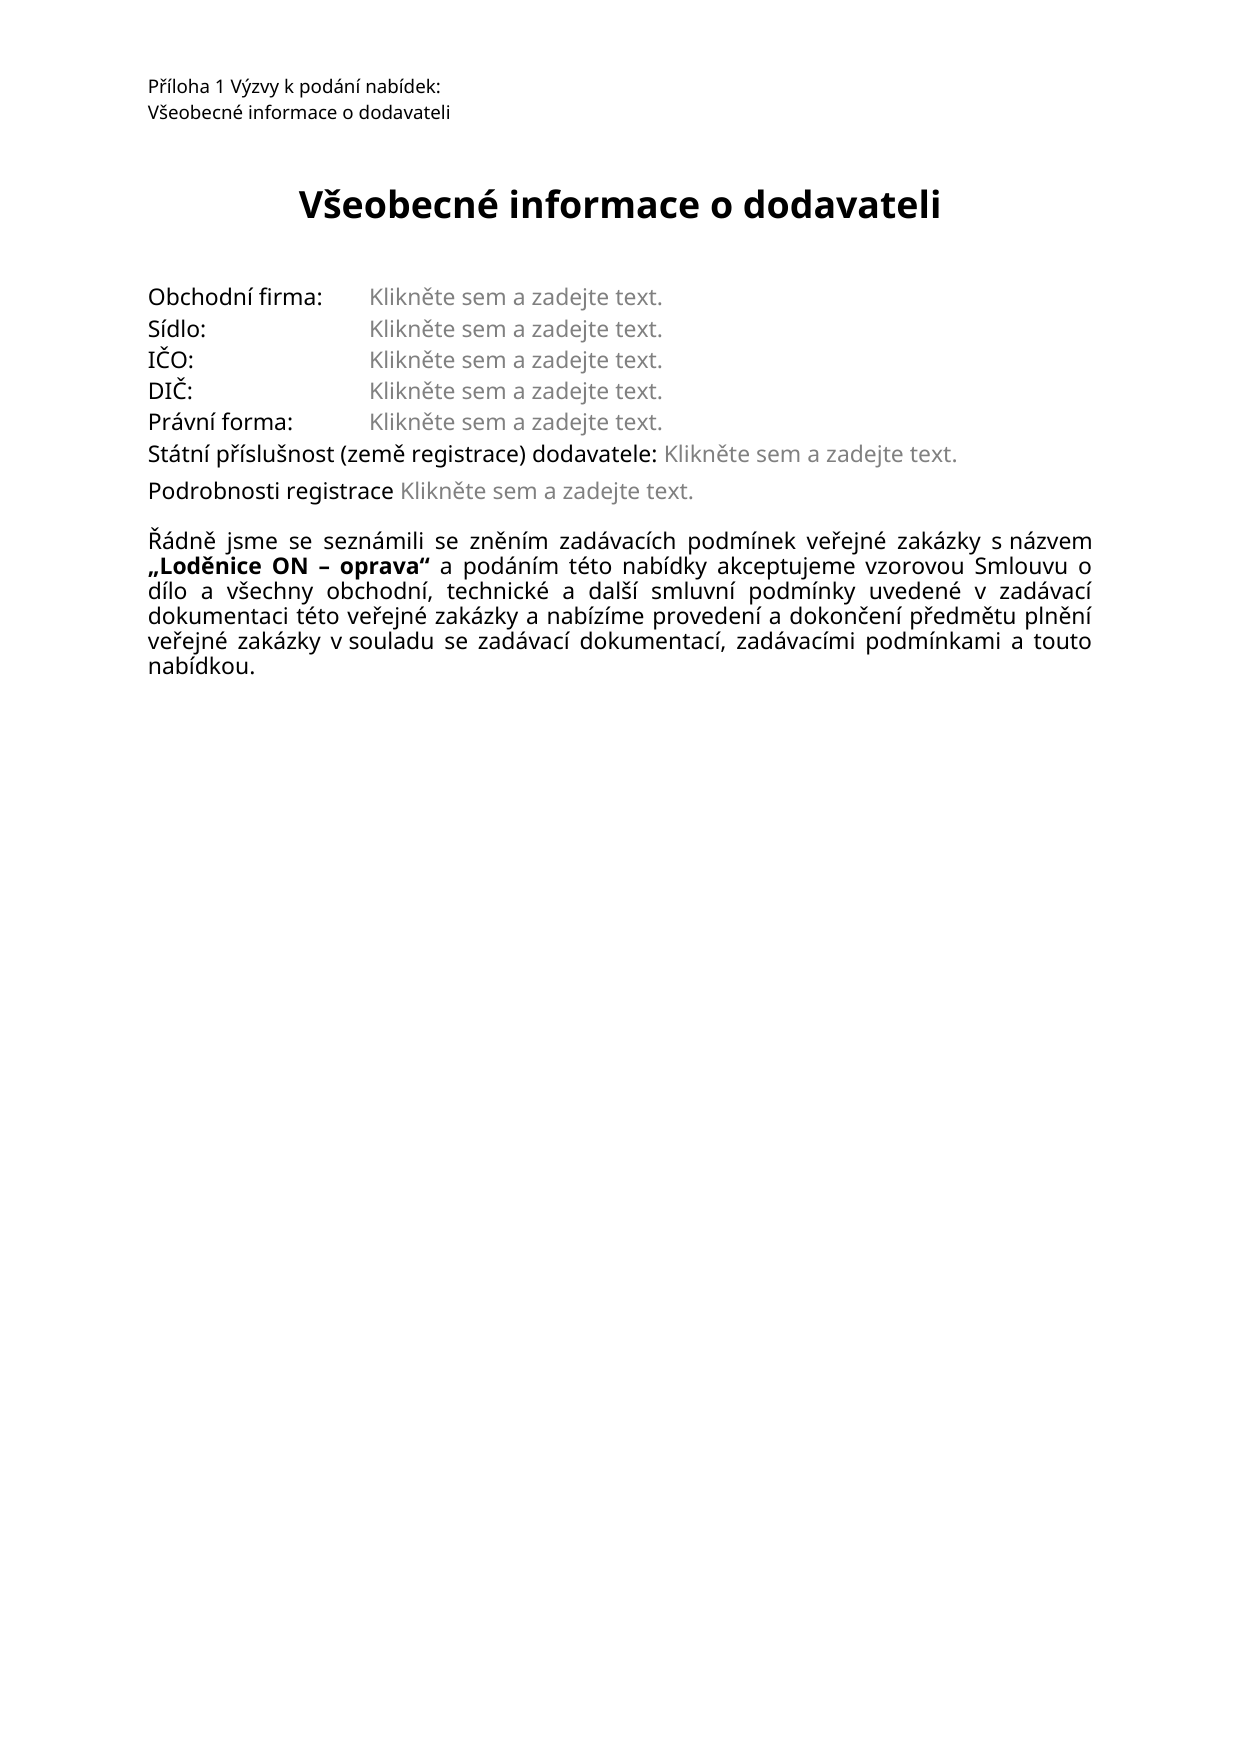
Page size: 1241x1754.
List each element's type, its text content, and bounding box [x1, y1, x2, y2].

title Všeobecné informace o dodavateli [148, 178, 1093, 229]
text IČO: [148, 348, 1093, 373]
text Právní forma: [148, 411, 1093, 436]
text Řádně jsme se seznámili se zněním zadávacích podmínek veřejné zakázky s názvem „Loděnice ON – oprava“ a podáním této nabídky akceptujeme vzorovou Smlouvu o dílo a všechny obchodní, technické a další smluvní podmínky uvedené v zadávací dokumentaci této veřejné zakázky a nabízíme provedení a dokončení předmětu plnění veřejné zakázky v souladu se zadávací dokumentací, zadávacími podmínkami a touto nabídkou. [148, 529, 1093, 679]
text Sídlo: [148, 317, 1093, 342]
text Obchodní firma: [148, 286, 1093, 311]
text DIČ: [148, 379, 1093, 404]
text Státní příslušnost (země registrace) dodavatele: [148, 442, 1093, 467]
text Podrobnosti registrace [148, 479, 1093, 504]
